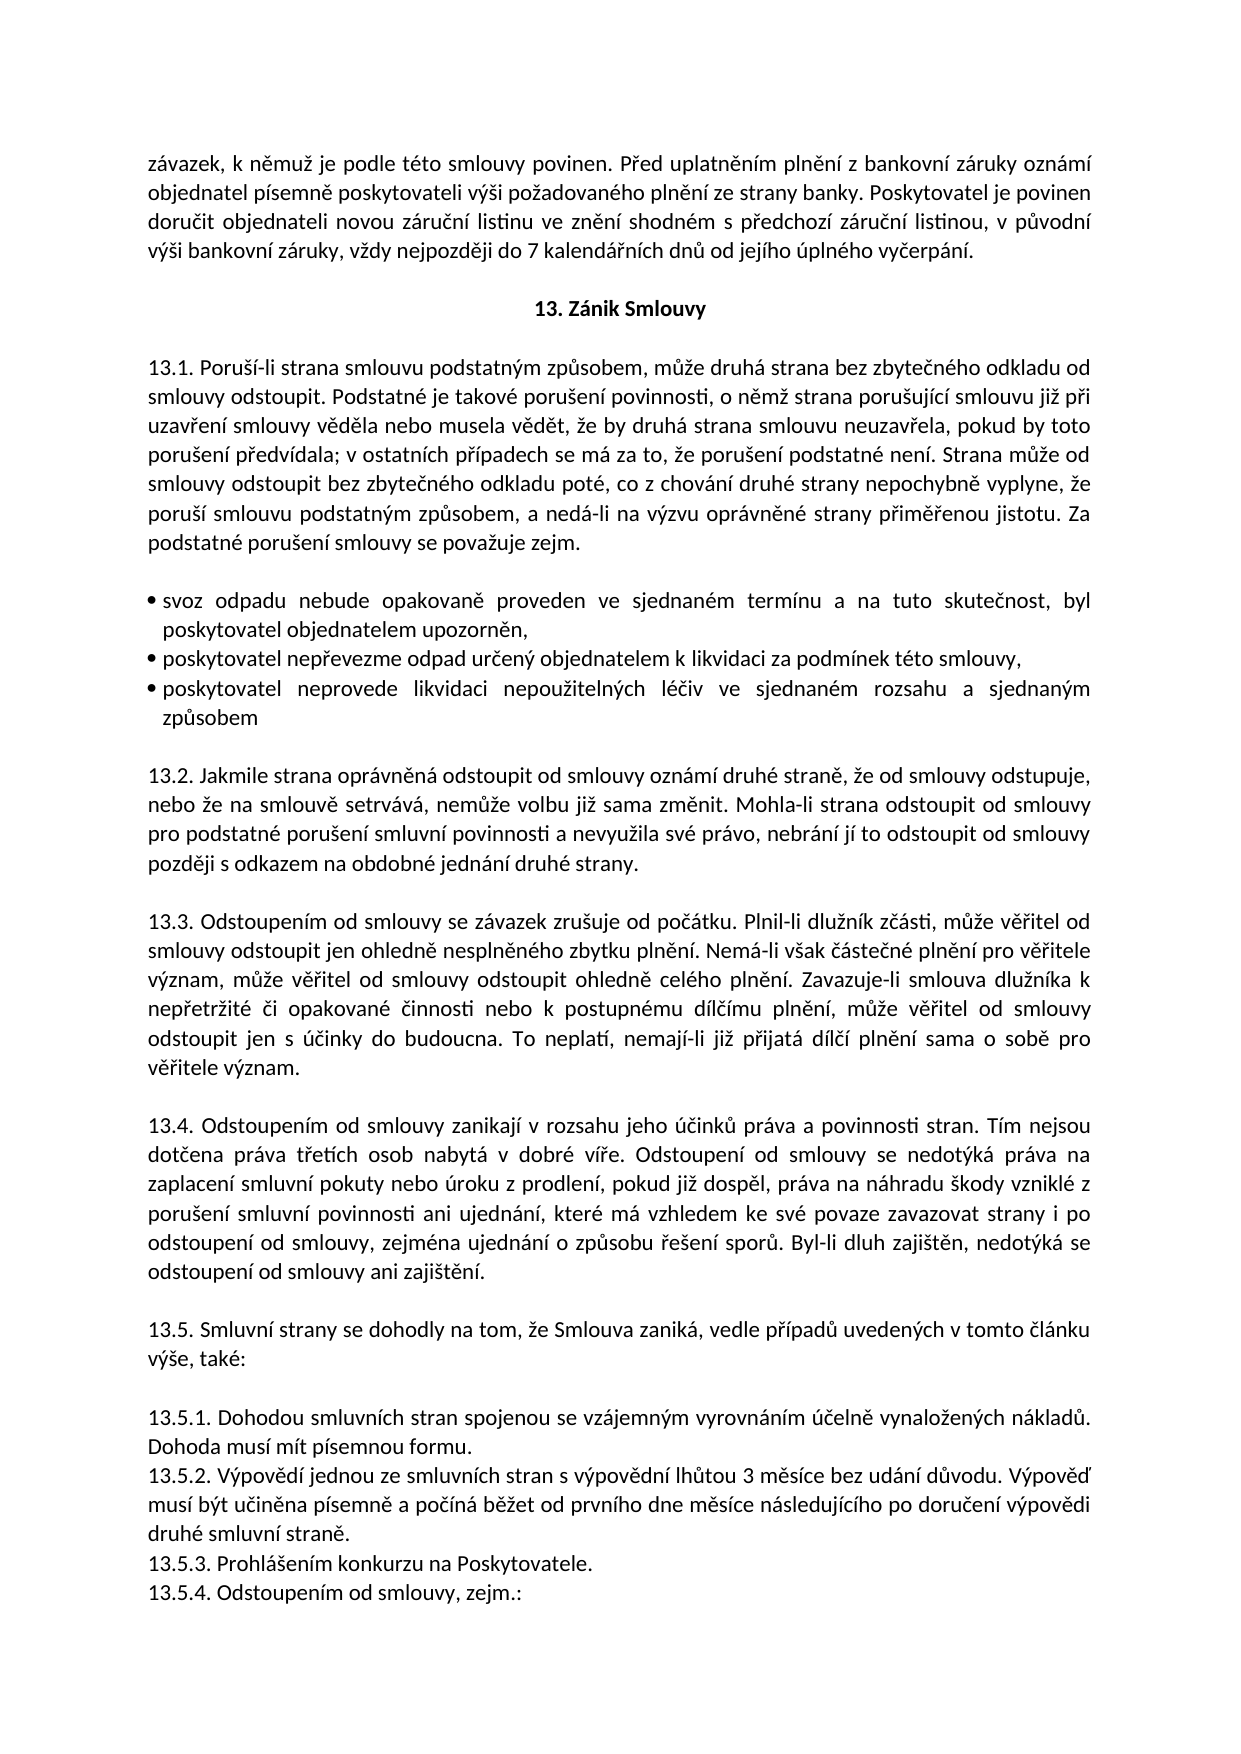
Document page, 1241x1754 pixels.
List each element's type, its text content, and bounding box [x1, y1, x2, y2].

text 13.5.4. Odstoupením od smlouvy, zejm.: [148, 1577, 1093, 1606]
text 13.5.3. Prohlášením konkurzu na Poskytovatele. [148, 1548, 1093, 1577]
list svoz odpadu nebude opakovaně proveden ve sjednaném termínu a na tuto skutečnost, byl poskytovatel objednatelem upozorněn, [148, 585, 1093, 643]
text 13.5. Smluvní strany se dohodly na tom, že Smlouva zaniká, vedle případů uvedených v tomto článku výše, také: [148, 1314, 1093, 1373]
list poskytovatel nepřevezme odpad určený objednatelem k likvidaci za podmínek této smlouvy, [148, 643, 1093, 673]
text 13.3. Odstoupením od smlouvy se závazek zrušuje od počátku. Plnil-li dlužník zčásti, může věřitel od smlouvy odstoupit jen ohledně nesplněného zbytku plnění. Nemá-li však částečné plnění pro věřitele význam, může věřitel od smlouvy odstoupit ohledně celého plnění. Zavazuje-li smlouva dlužníka k nepřetržité či opakované činnosti nebo k postupnému dílčímu plnění, může věřitel od smlouvy odstoupit jen s účinky do budoucna. To neplatí, nemají-li již přijatá dílčí plnění sama o sobě pro věřitele význam. [148, 906, 1093, 1081]
text 13.4. Odstoupením od smlouvy zanikají v rozsahu jeho účinků práva a povinnosti stran. Tím nejsou dotčena práva třetích osob nabytá v dobré víře. Odstoupení od smlouvy se nedotýká práva na zaplacení smluvní pokuty nebo úroku z prodlení, pokud již dospěl, práva na náhradu škody vzniklé z porušení smluvní povinnosti ani ujednání, které má vzhledem ke své povaze zavazovat strany i po odstoupení od smlouvy, zejména ujednání o způsobu řešení sporů. Byl-li dluh zajištěn, nedotýká se odstoupení od smlouvy ani zajištění. [148, 1110, 1093, 1285]
text 13.1. Poruší-li strana smlouvu podstatným způsobem, může druhá strana bez zbytečného odkladu od smlouvy odstoupit. Podstatné je takové porušení povinnosti, o němž strana porušující smlouvu již při uzavření smlouvy věděla nebo musela vědět, že by druhá strana smlouvu neuzavřela, pokud by toto porušení předvídala; v ostatních případech se má za to, že porušení podstatné není. Strana může od smlouvy odstoupit bez zbytečného odkladu poté, co z chování druhé strany nepochybně vyplyne, že poruší smlouvu podstatným způsobem, a nedá-li na výzvu oprávněné strany přiměřenou jistotu. Za podstatné porušení smlouvy se považuje zejm. [148, 352, 1093, 556]
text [148, 148, 1093, 264]
text 13. Zánik Smlouvy [148, 293, 1093, 323]
text 13.2. Jakmile strana oprávněná odstoupit od smlouvy oznámí druhé straně, že od smlouvy odstupuje, nebo že na smlouvě setrvává, nemůže volbu již sama změnit. Mohla-li strana odstoupit od smlouvy pro podstatné porušení smluvní povinnosti a nevyužila své právo, nebrání jí to odstoupit od smlouvy později s odkazem na obdobné jednání druhé strany. [148, 760, 1093, 877]
list poskytovatel neprovede likvidaci nepoužitelných léčiv ve sjednaném rozsahu a sjednaným způsobem [148, 673, 1093, 731]
text 13.5.2. Výpovědí jednou ze smluvních stran s výpovědní lhůtou 3 měsíce bez udání důvodu. Výpověď musí být učiněna písemně a počíná běžet od prvního dne měsíce následujícího po doručení výpovědi druhé smluvní straně. [148, 1460, 1093, 1548]
text 13.5.1. Dohodou smluvních stran spojenou se vzájemným vyrovnáním účelně vynaložených nákladů. Dohoda musí mít písemnou formu. [148, 1402, 1093, 1460]
